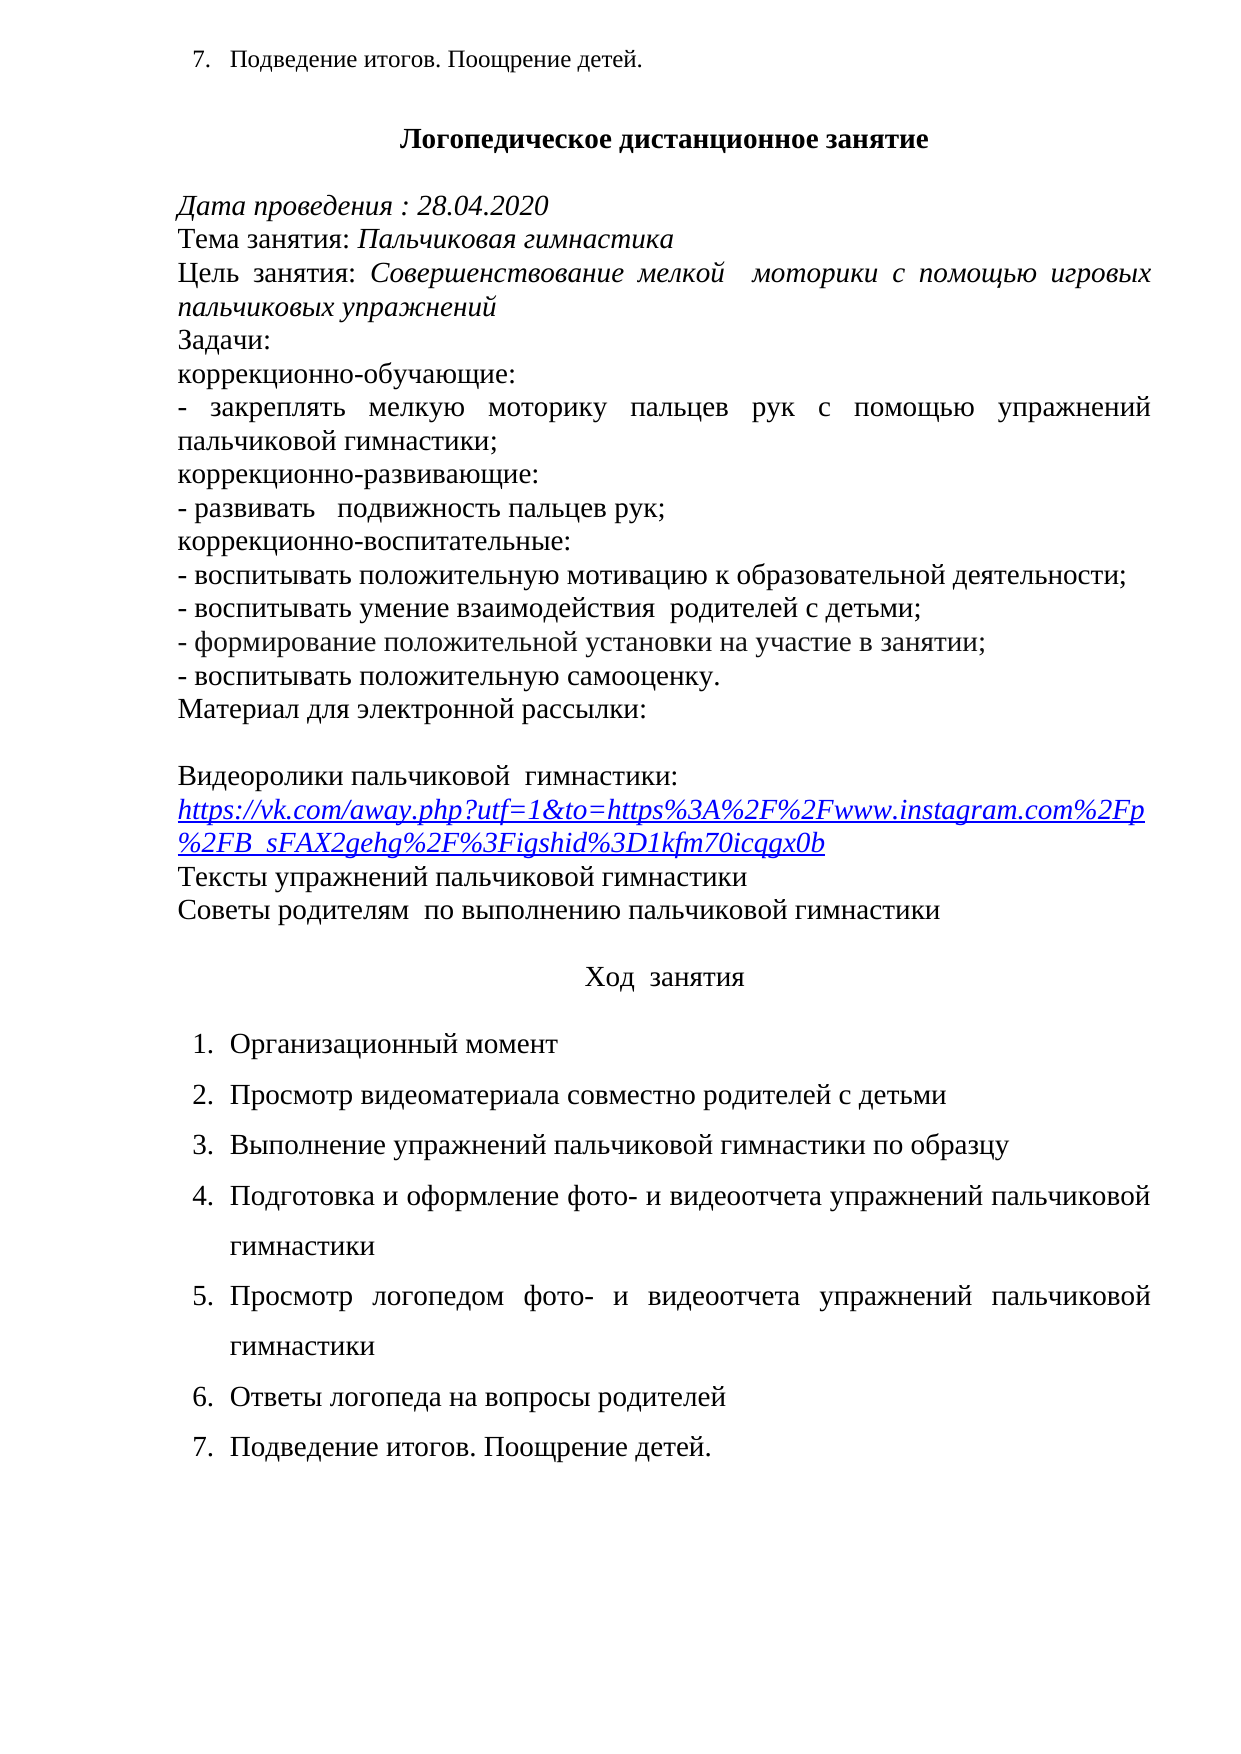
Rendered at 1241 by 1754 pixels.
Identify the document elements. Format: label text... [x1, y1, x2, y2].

text - развивать подвижность пальцев рук; [177, 490, 1152, 523]
text Тема занятия: Пальчиковая гимнастика [177, 222, 1152, 255]
text коррекционно-обучающие: [177, 356, 1152, 389]
text Задачи: [177, 322, 1152, 356]
text - воспитывать умение взаимодействия родителей с детьми; [177, 591, 1152, 624]
text - воспитывать положительную мотивацию к образовательной деятельности; [177, 557, 1152, 591]
text коррекционно-развивающие: [177, 456, 1152, 490]
text Советы родителям по выполнению пальчиковой гимнастики [177, 892, 1152, 926]
text - воспитывать положительную самооценку. [177, 658, 1152, 691]
list Подведение итогов. Поощрение детей. [192, 1429, 1152, 1463]
text коррекционно-воспитательные: [177, 523, 1152, 557]
list Ответы логопеда на вопросы родителей [192, 1379, 1152, 1412]
list Просмотр видеоматериала совместно родителей с детьми [192, 1077, 1152, 1111]
text - формирование положительной установки на участие в занятии; [177, 624, 1152, 658]
text Видеоролики пальчиковой гимнастики: [177, 758, 1152, 792]
text Ход занятия [177, 959, 1152, 993]
text Дата проведения : 28.04.2020 [177, 188, 1152, 222]
list Выполнение упражнений пальчиковой гимнастики по образцу [192, 1127, 1152, 1161]
text Тексты упражнений пальчиковой гимнастики [177, 859, 1152, 892]
list Организационный момент [192, 1027, 1152, 1060]
list Подготовка и оформление фото- и видеоотчета упражнений пальчиковой гимнастики [192, 1178, 1152, 1261]
text Цель занятия: Совершенствование мелкой моторики с помощью игровых пальчиковых упражнений [177, 255, 1152, 322]
text - закреплять мелкую моторику пальцев рук с помощью упражнений пальчиковой гимнастики; [177, 389, 1152, 456]
list Просмотр логопедом фото- и видеоотчета упражнений пальчиковой гимнастики [192, 1278, 1152, 1362]
list Подведение итогов. Поощрение детей. [192, 44, 1152, 73]
text Материал для электронной рассылки: [177, 691, 1152, 725]
text https://vk.com/away.php?utf=1&to=https%3A%2F%2Fwww.instagram.com%2Fp%2FB_sFAX2gehg%2F%3Figshid%3D1kfm70icqgx0b [177, 792, 1152, 859]
text Логопедическое дистанционное занятие [177, 121, 1152, 154]
